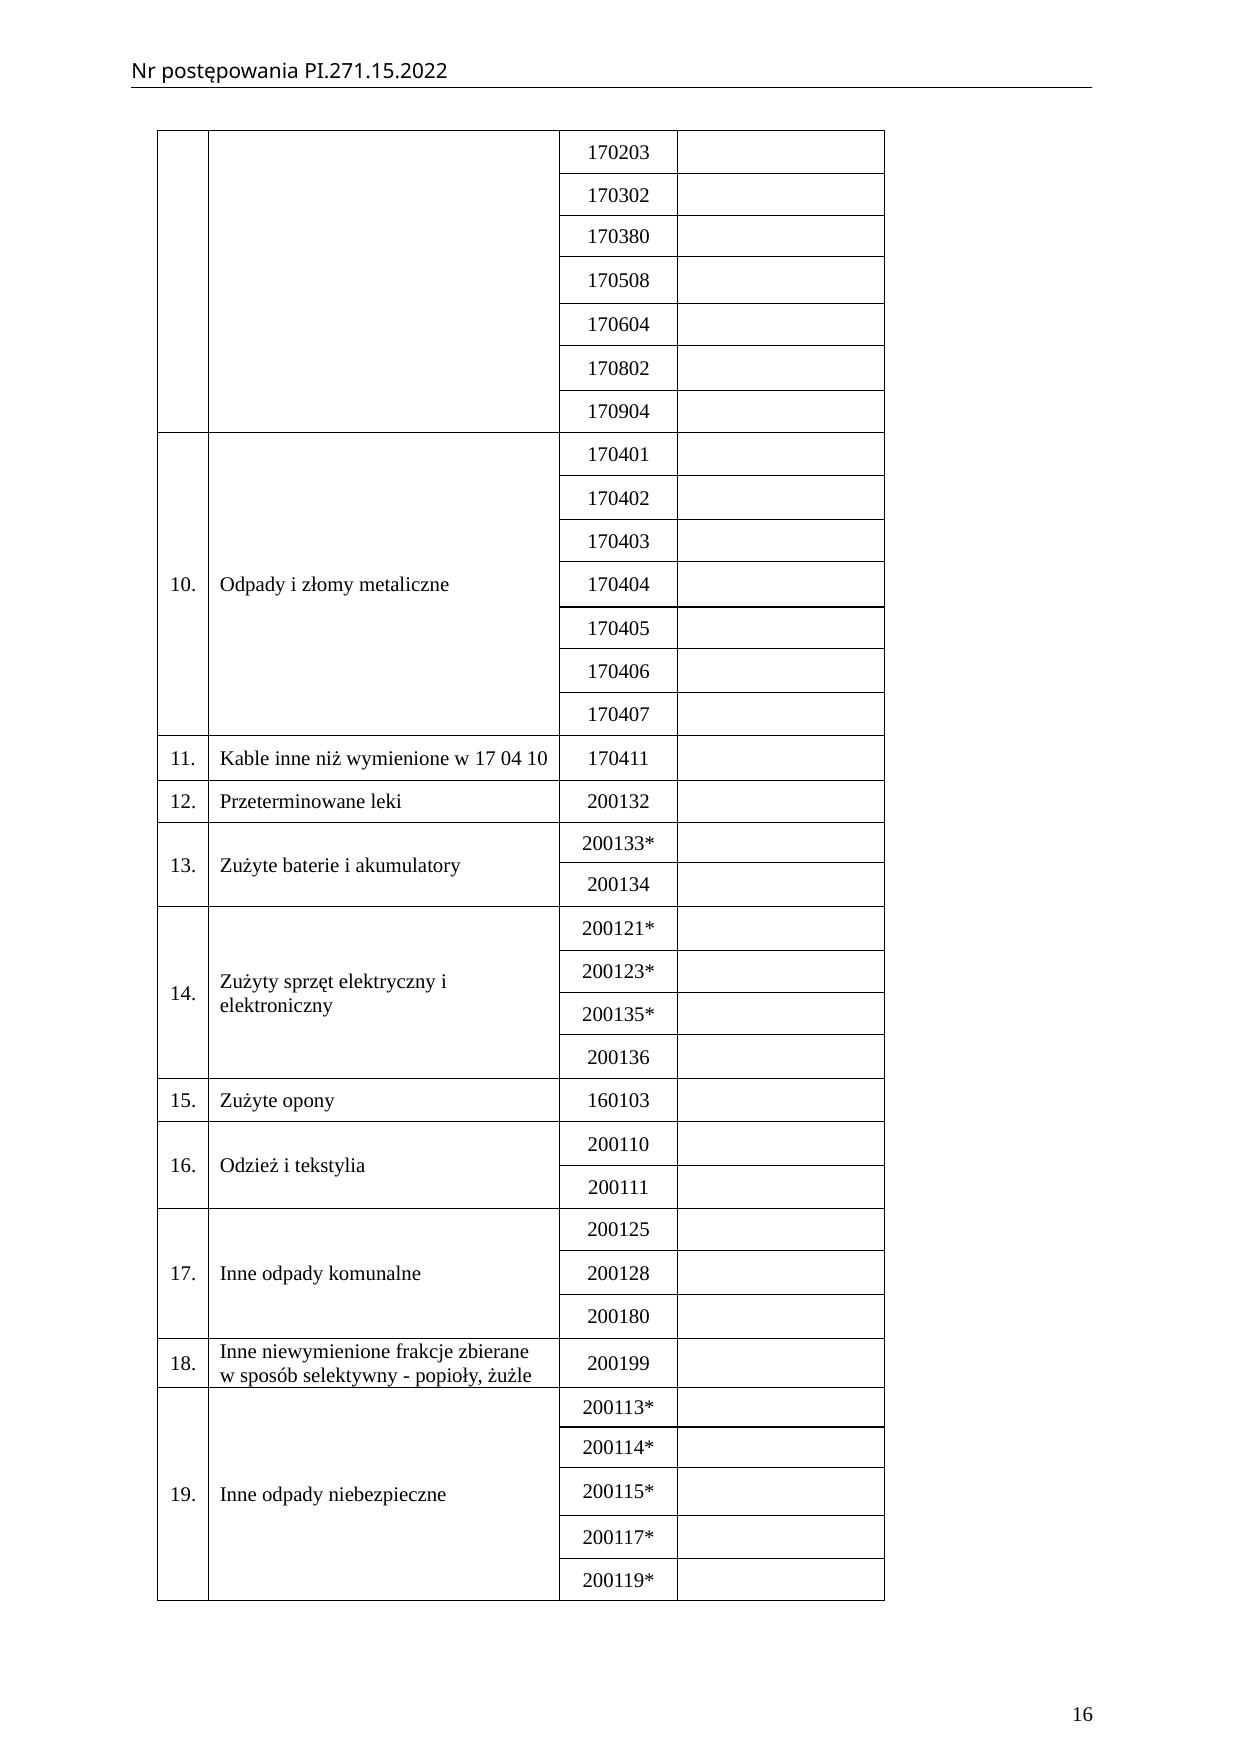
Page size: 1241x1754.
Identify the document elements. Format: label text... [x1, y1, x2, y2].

table_cell [678, 823, 884, 862]
table_cell 16. [158, 1122, 208, 1208]
table_cell 12. [158, 781, 208, 822]
table_cell Inne odpady niebezpieczne [209, 1388, 559, 1600]
table_cell [678, 907, 884, 949]
table_cell Inne odpady komunalne [209, 1209, 559, 1337]
table_cell 18. [158, 1339, 208, 1387]
table_cell 200128 [560, 1251, 677, 1294]
table_cell 200110 [560, 1122, 677, 1165]
table_cell Zużyte opony [209, 1079, 559, 1121]
table_cell [678, 608, 884, 648]
table_cell 170404 [560, 562, 677, 606]
table_cell [678, 257, 884, 302]
table_cell [678, 131, 884, 173]
table_cell 170802 [560, 346, 677, 390]
table_cell 200199 [560, 1339, 677, 1387]
table_cell 170203 [560, 131, 677, 173]
table_cell [678, 1468, 884, 1515]
table_cell [678, 736, 884, 780]
table_cell [678, 476, 884, 519]
table_cell 200134 [560, 863, 677, 906]
table_cell [678, 693, 884, 735]
table_cell [678, 781, 884, 822]
table_cell 170904 [560, 391, 677, 432]
table_cell 15. [158, 1079, 208, 1121]
table_cell 200180 [560, 1295, 677, 1337]
table_cell 10. [158, 433, 208, 735]
table_cell [678, 391, 884, 432]
table_cell 170604 [560, 304, 677, 345]
table_cell Kable inne niż wymienione w 17 04 10 [209, 736, 559, 780]
table_cell 170411 [560, 736, 677, 780]
table_cell 200135* [560, 993, 677, 1034]
table_cell 170402 [560, 476, 677, 519]
table_cell [678, 174, 884, 215]
table_cell 200115* [560, 1468, 677, 1515]
table_cell [678, 993, 884, 1034]
table_cell 200121* [560, 907, 677, 949]
table_cell Przeterminowane leki [209, 781, 559, 822]
table_cell 170380 [560, 216, 677, 256]
table_cell 170508 [560, 257, 677, 302]
table_cell [678, 1388, 884, 1426]
table_cell Zużyty sprzęt elektryczny i elektroniczny [209, 907, 559, 1078]
table_cell 200133* [560, 823, 677, 862]
table_cell [678, 1295, 884, 1337]
table_cell [678, 1209, 884, 1250]
table_cell Odpady i złomy metaliczne [209, 433, 559, 735]
table_cell [678, 1339, 884, 1387]
table_cell [678, 520, 884, 561]
table_cell 200125 [560, 1209, 677, 1250]
table_cell 17. [158, 1209, 208, 1337]
table_cell 200132 [560, 781, 677, 822]
table_cell 200114* [560, 1428, 677, 1467]
table_cell 200136 [560, 1035, 677, 1078]
table_cell 160103 [560, 1079, 677, 1121]
table_cell 200111 [560, 1166, 677, 1208]
table_cell [678, 1516, 884, 1558]
table_cell [678, 304, 884, 345]
table_cell [678, 1428, 884, 1467]
table_cell Inne niewymienione frakcje zbierane w sposób selektywny - popioły, żużle [209, 1339, 559, 1387]
table_cell 170403 [560, 520, 677, 561]
table_cell [678, 1122, 884, 1165]
table_cell 200119* [560, 1559, 677, 1600]
table_cell [678, 1035, 884, 1078]
table_cell 14. [158, 907, 208, 1078]
table_cell [678, 1079, 884, 1121]
table_cell 170407 [560, 693, 677, 735]
table_cell 170401 [560, 433, 677, 475]
table_cell 170302 [560, 174, 677, 215]
table_cell [678, 562, 884, 606]
table_cell [678, 863, 884, 906]
table_cell [678, 1166, 884, 1208]
table_cell [678, 951, 884, 992]
table_cell [678, 346, 884, 390]
table_cell 11. [158, 736, 208, 780]
table_cell [678, 1251, 884, 1294]
table_cell 170406 [560, 649, 677, 692]
table_cell 200123* [560, 951, 677, 992]
table_cell 200117* [560, 1516, 677, 1558]
table_cell [678, 649, 884, 692]
table_cell 170405 [560, 608, 677, 648]
table_cell Odzież i tekstylia [209, 1122, 559, 1208]
table_cell 200113* [560, 1388, 677, 1426]
table_cell Zużyte baterie i akumulatory [209, 823, 559, 906]
table_cell [678, 216, 884, 256]
table_cell 13. [158, 823, 208, 906]
table_cell 19. [158, 1388, 208, 1600]
table_cell [678, 1559, 884, 1600]
table_cell [678, 433, 884, 475]
